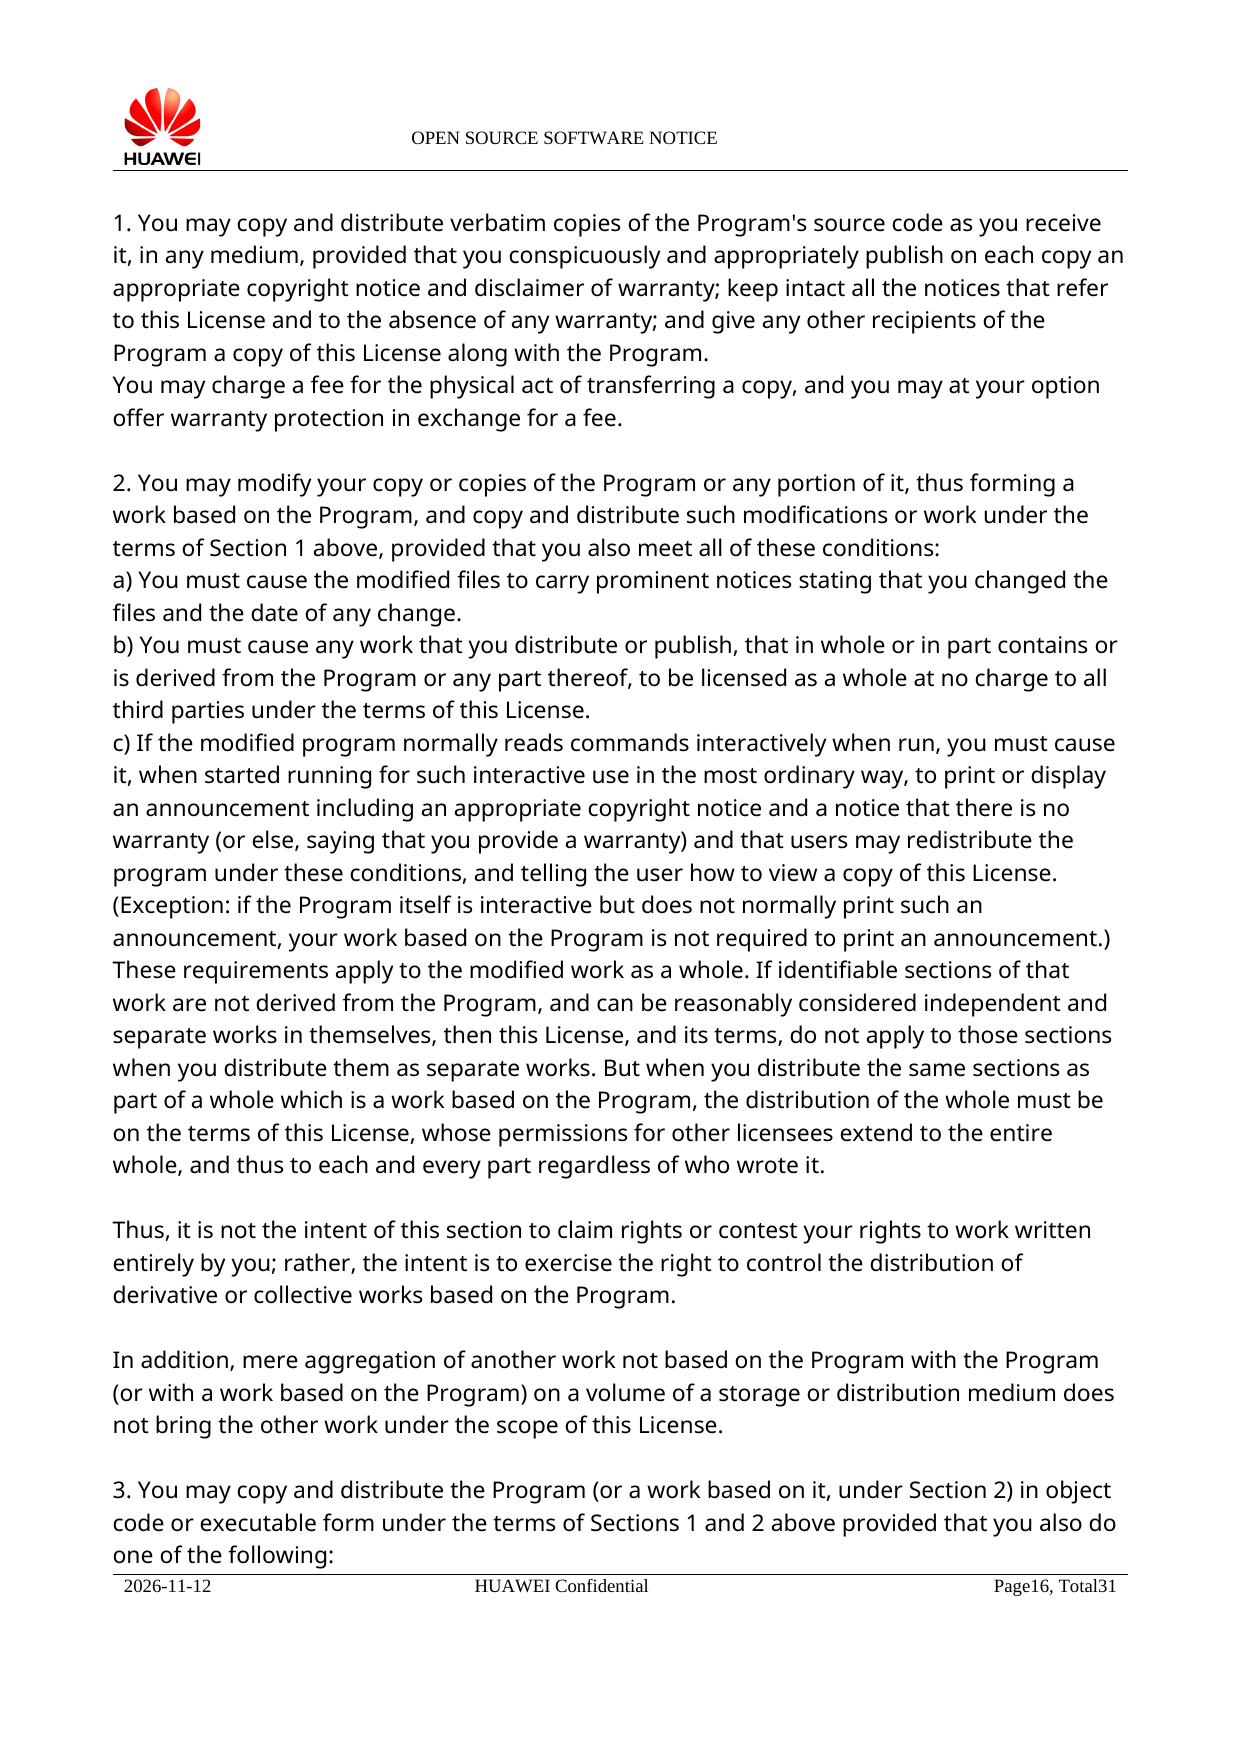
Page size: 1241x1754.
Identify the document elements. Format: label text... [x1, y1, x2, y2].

text In addition, mere aggregation of another work not based on the Program with the Program (or with a work based on the Program) on a volume of a storage or distribution medium does not bring the other work under the scope of this License. [112, 1344, 1128, 1441]
text Thus, it is not the intent of this section to claim rights or contest your rights to work written entirely by you; rather, the intent is to exercise the right to control the distribution of derivative or collective works based on the Program. [112, 1214, 1128, 1311]
picture [124, 88, 201, 165]
text 3. You may copy and distribute the Program (or a work based on it, under Section 2) in object code or executable form under the terms of Sections 1 and 2 above provided that you also do one of the following: [112, 1474, 1128, 1571]
text a) You must cause the modified files to carry prominent notices stating that you changed the files and the date of any change. [112, 564, 1128, 629]
text c) If the modified program normally reads commands interactively when run, you must cause it, when started running for such interactive use in the most ordinary way, to print or display an announcement including an appropriate copyright notice and a notice that there is no warranty (or else, saying that you provide a warranty) and that users may redistribute the program under these conditions, and telling the user how to view a copy of this License. (Exception: if the Program itself is interactive but does not normally print such an announcement, your work based on the Program is not required to print an announcement.) [112, 726, 1128, 954]
text 2. You may modify your copy or copies of the Program or any portion of it, thus forming a work based on the Program, and copy and distribute such modifications or work under the terms of Section 1 above, provided that you also meet all of these conditions: [112, 466, 1128, 564]
text 1. You may copy and distribute verbatim copies of the Program's source code as you receive it, in any medium, provided that you conspicuously and appropriately publish on each copy an appropriate copyright notice and disclaimer of warranty; keep intact all the notices that refer to this License and to the absence of any warranty; and give any other recipients of the Program a copy of this License along with the Program. [112, 206, 1128, 369]
text These requirements apply to the modified work as a whole. If identifiable sections of that work are not derived from the Program, and can be reasonably considered independent and separate works in themselves, then this License, and its terms, do not apply to those sections when you distribute them as separate works. But when you distribute the same sections as part of a whole which is a work based on the Program, the distribution of the whole must be on the terms of this License, whose permissions for other licensees extend to the entire whole, and thus to each and every part regardless of who wrote it. [112, 954, 1128, 1181]
text b) You must cause any work that you distribute or publish, that in whole or in part contains or is derived from the Program or any part thereof, to be licensed as a whole at no charge to all third parties under the terms of this License. [112, 629, 1128, 726]
text You may charge a fee for the physical act of transferring a copy, and you may at your option offer warranty protection in exchange for a fee. [112, 369, 1128, 434]
